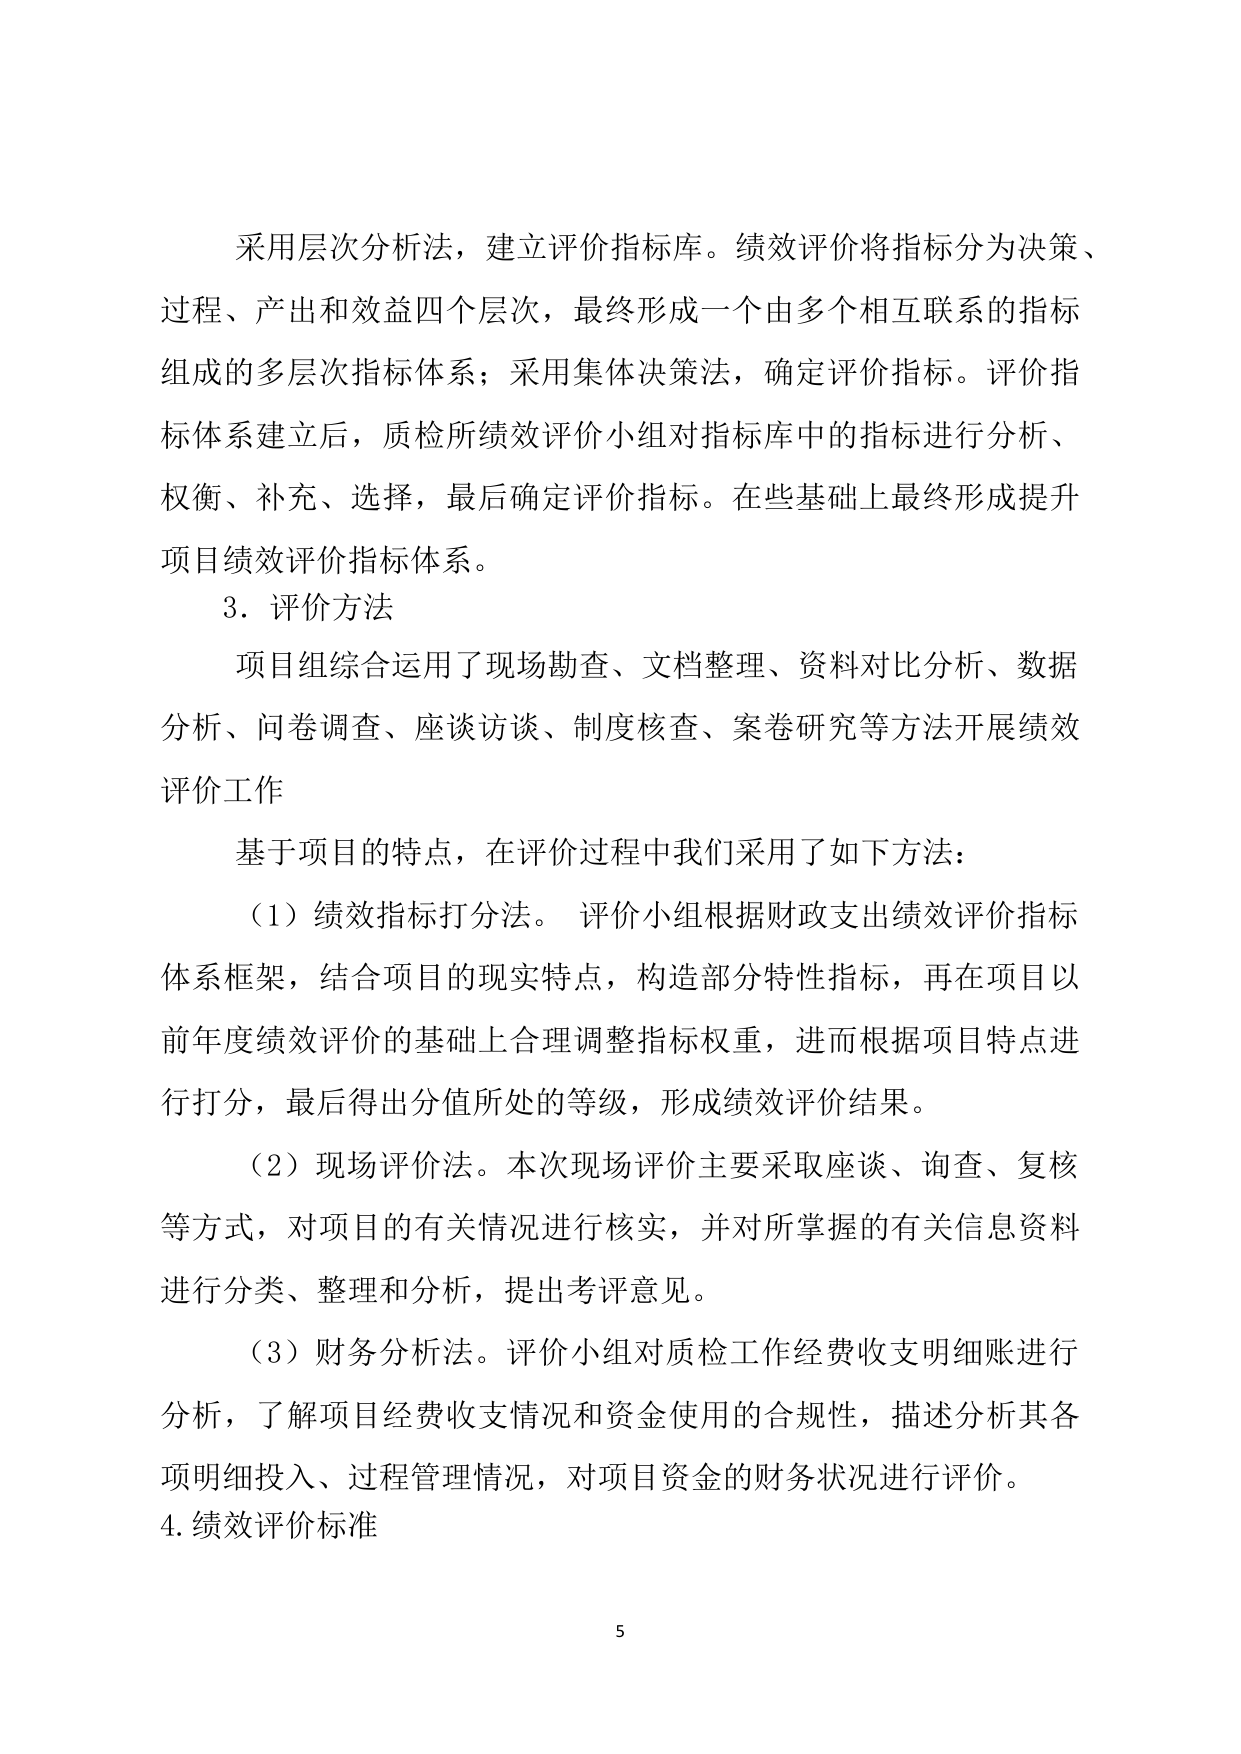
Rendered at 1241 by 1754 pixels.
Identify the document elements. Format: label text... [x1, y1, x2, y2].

text 项目组综合运用了现场勘查、文档整理、资料对比分析、数据分析、问卷调查、座谈访谈、制度核查、案卷研究等方法开展绩效评价工作 [159, 626, 1081, 814]
text 3．评价方法 [159, 584, 1081, 626]
text （2）现场评价法。本次现场评价主要采取座谈、询查、复核等方式，对项目的有关情况进行核实，并对所掌握的有关信息资料进行分类、整理和分析，提出考评意见。 [159, 1126, 1081, 1314]
text 采用层次分析法，建立评价指标库。绩效评价将指标分为决策、过程、产出和效益四个层次，最终形成一个由多个相互联系的指标组成的多层次指标体系；采用集体决策法，确定评价指标。评价指标体系建立后，质检所绩效评价小组对指标库中的指标进行分析、权衡、补充、选择，最后确定评价指标。在些基础上最终形成提升项目绩效评价指标体系。 [159, 209, 1081, 584]
text 基于项目的特点，在评价过程中我们采用了如下方法： [159, 814, 1081, 876]
text （3）财务分析法。评价小组对质检工作经费收支明细账进行分析，了解项目经费收支情况和资金使用的合规性，描述分析其各项明细投入、过程管理情况，对项目资金的财务状况进行评价。 [159, 1314, 1081, 1501]
text （1）绩效指标打分法。 评价小组根据财政支出绩效评价指标体系框架，结合项目的现实特点，构造部分特性指标，再在项目以前年度绩效评价的基础上合理调整指标权重，进而根据项目特点进行打分，最后得出分值所处的等级，形成绩效评价结果。 [159, 876, 1081, 1126]
text 4.绩效评价标准 [159, 1501, 1081, 1544]
